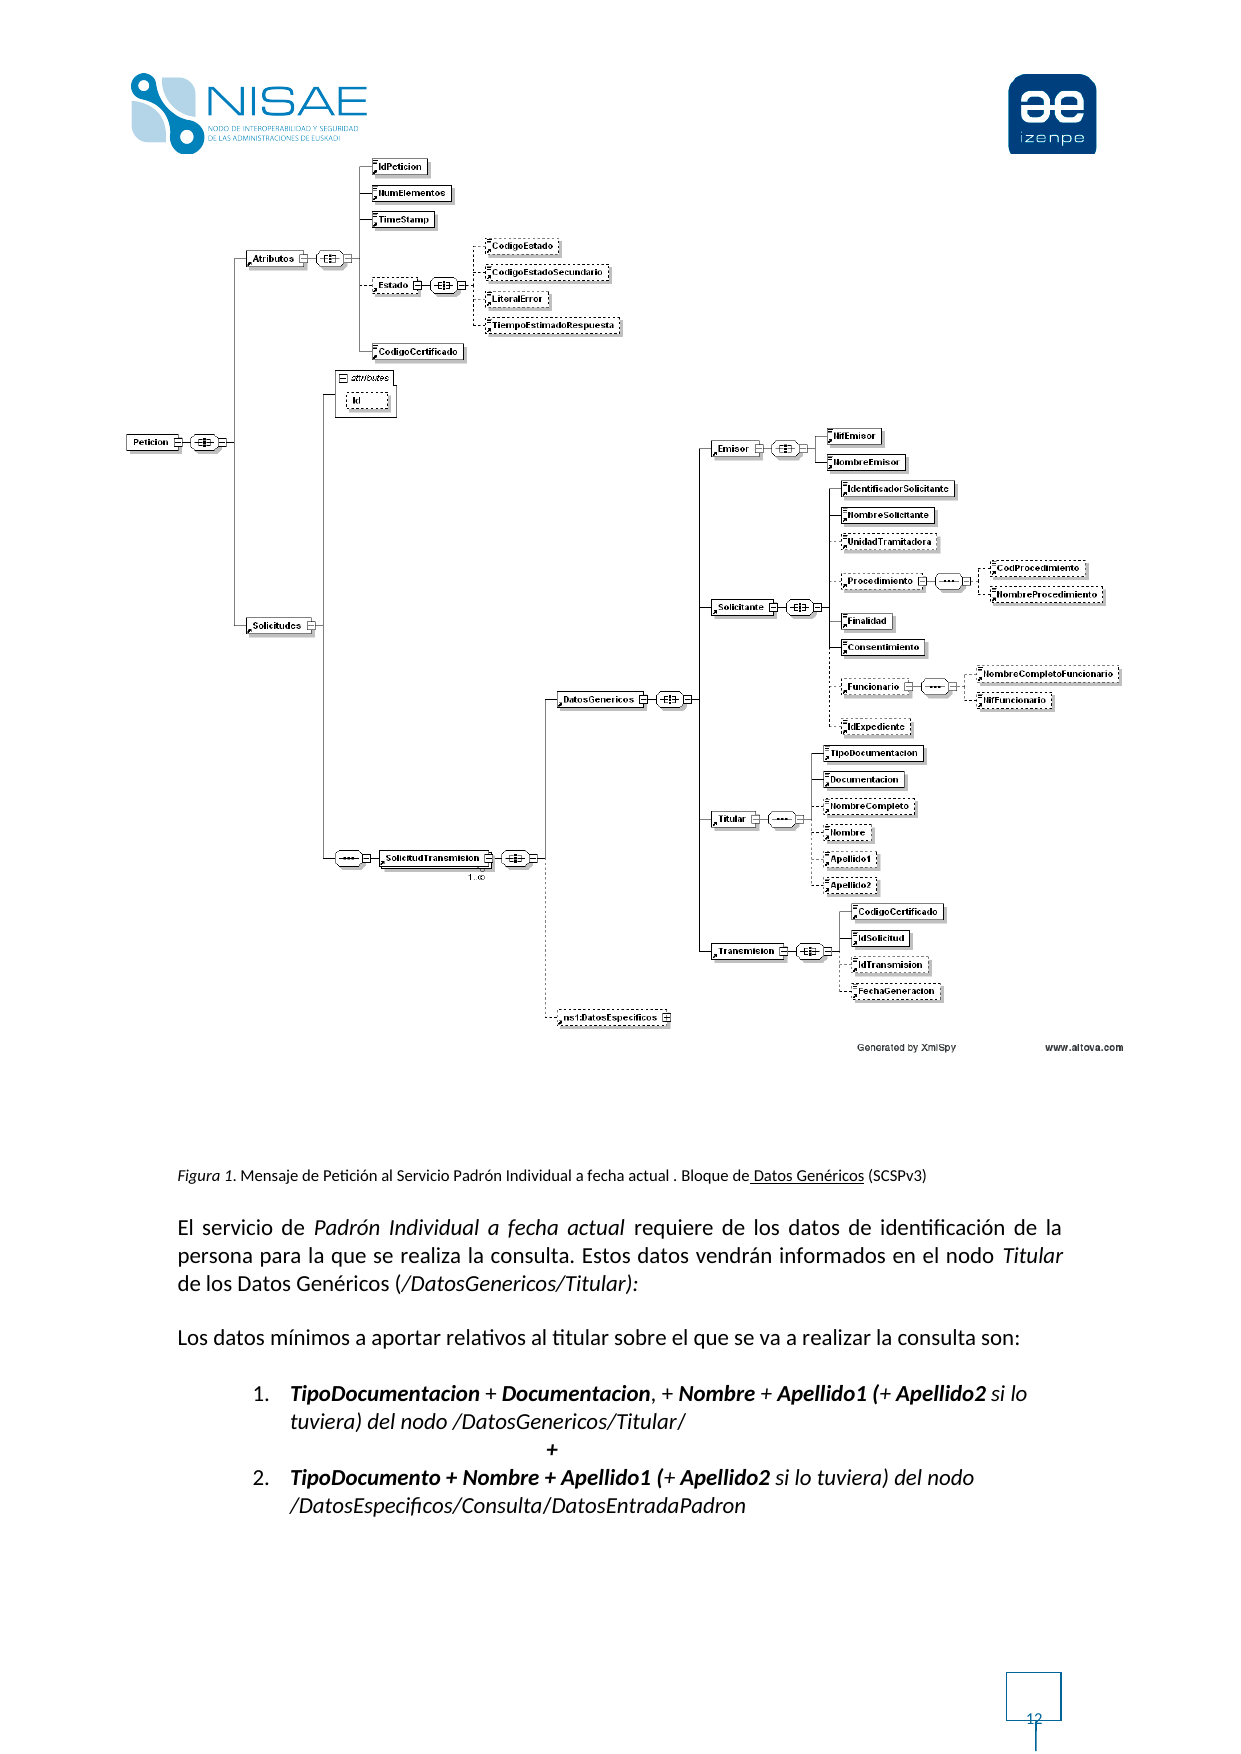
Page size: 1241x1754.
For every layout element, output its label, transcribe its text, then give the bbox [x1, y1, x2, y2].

list + [546, 1435, 1063, 1463]
picture [139, 81, 148, 90]
picture [118, 73, 1129, 1053]
picture [181, 131, 193, 143]
text El servicio de Padrón Individual a fecha actual requiere de los datos de identificación de la persona para la que se realiza la consulta. Estos datos vendrán informados en el nodo Titular de los Datos Genéricos (/DatosGenericos/Titular): [177, 1213, 1063, 1297]
text Los datos mínimos a aportar relativos al titular sobre el que se va a realizar la consulta son: [177, 1323, 1063, 1351]
list TipoDocumentacion + Documentacion, + Nombre + Apellido1 (+ Apellido2 si lo tuviera) del nodo /DatosGenericos/Titular/ [252, 1379, 1063, 1435]
text Figura 1. Mensaje de Petición al Servicio Padrón Individual a fecha actual . Bloque de Datos Genéricos (SCSPv3) [15, 1165, 1063, 1185]
list TipoDocumento + Nombre + Apellido1 (+ Apellido2 si lo tuviera) del nodo /DatosEspecificos/Consulta/DatosEntradaPadron [252, 1463, 1063, 1519]
